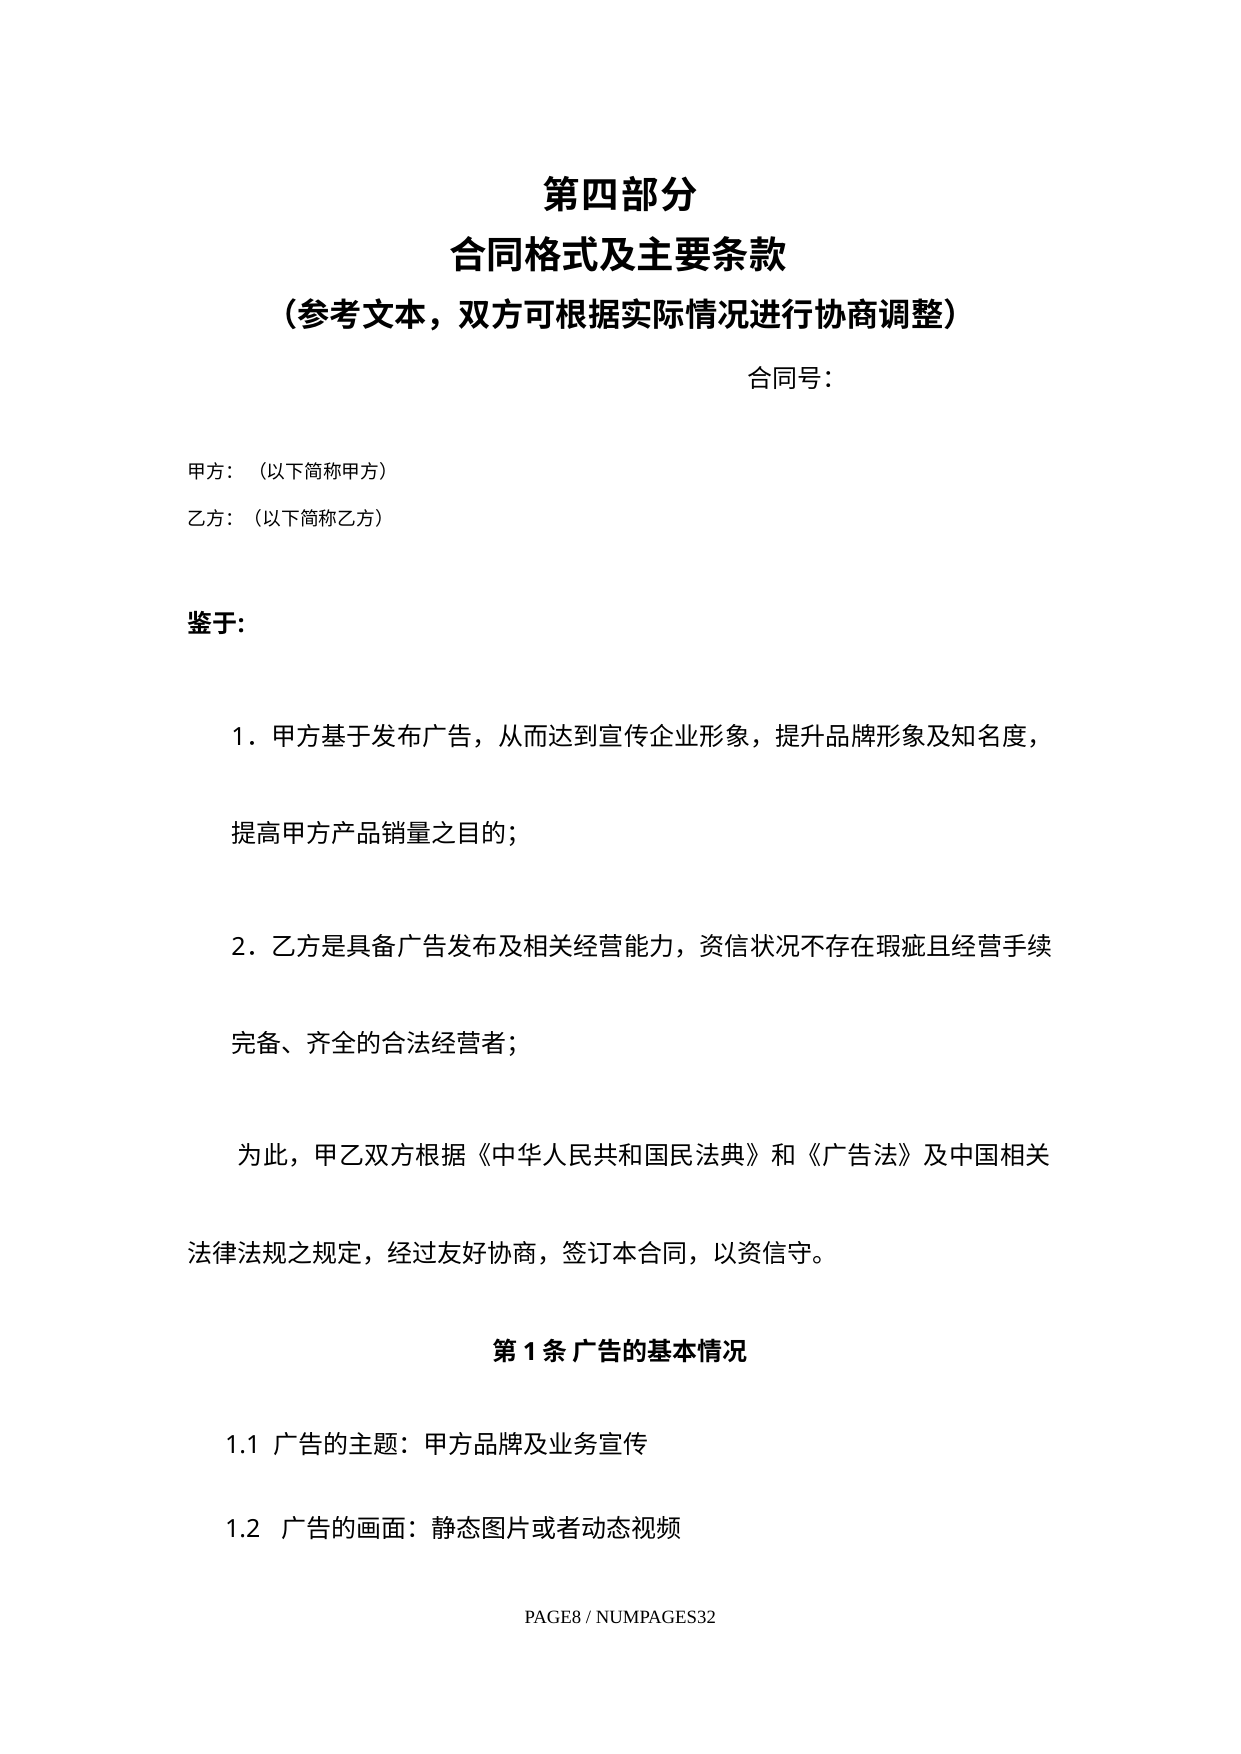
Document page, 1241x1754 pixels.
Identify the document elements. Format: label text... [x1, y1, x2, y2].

text 2．乙方是具备广告发布及相关经营能力，资信状况不存在瑕疵且经营手续完备、齐全的合法经营者； [231, 912, 1053, 1074]
text 1.1 广告的主题：甲方品牌及业务宣传 [187, 1411, 1053, 1476]
text 合同号： [747, 344, 1053, 409]
text 1.2 广告的画面：静态图片或者动态视频 [187, 1494, 1053, 1559]
text 1．甲方基于发布广告，从而达到宣传企业形象，提升品牌形象及知名度，提高甲方产品销量之目的； [231, 702, 1053, 864]
subtitle 第1条 广告的基本情况 [187, 1331, 1053, 1367]
text 甲方： （以下简称甲方） [187, 454, 932, 487]
text 鉴于: [187, 589, 1053, 654]
text 乙方：（以下简称乙方） [187, 501, 1053, 533]
text （参考文本，双方可根据实际情况进行协商调整） [187, 279, 1053, 344]
text 为此，甲乙双方根据《中华人民共和国民法典》和《广告法》及中国相关法律法规之规定，经过友好协商，签订本合同，以资信守。 [187, 1121, 1053, 1284]
text 合同格式及主要条款 [187, 225, 1053, 279]
text 第四部分 [187, 160, 1053, 225]
